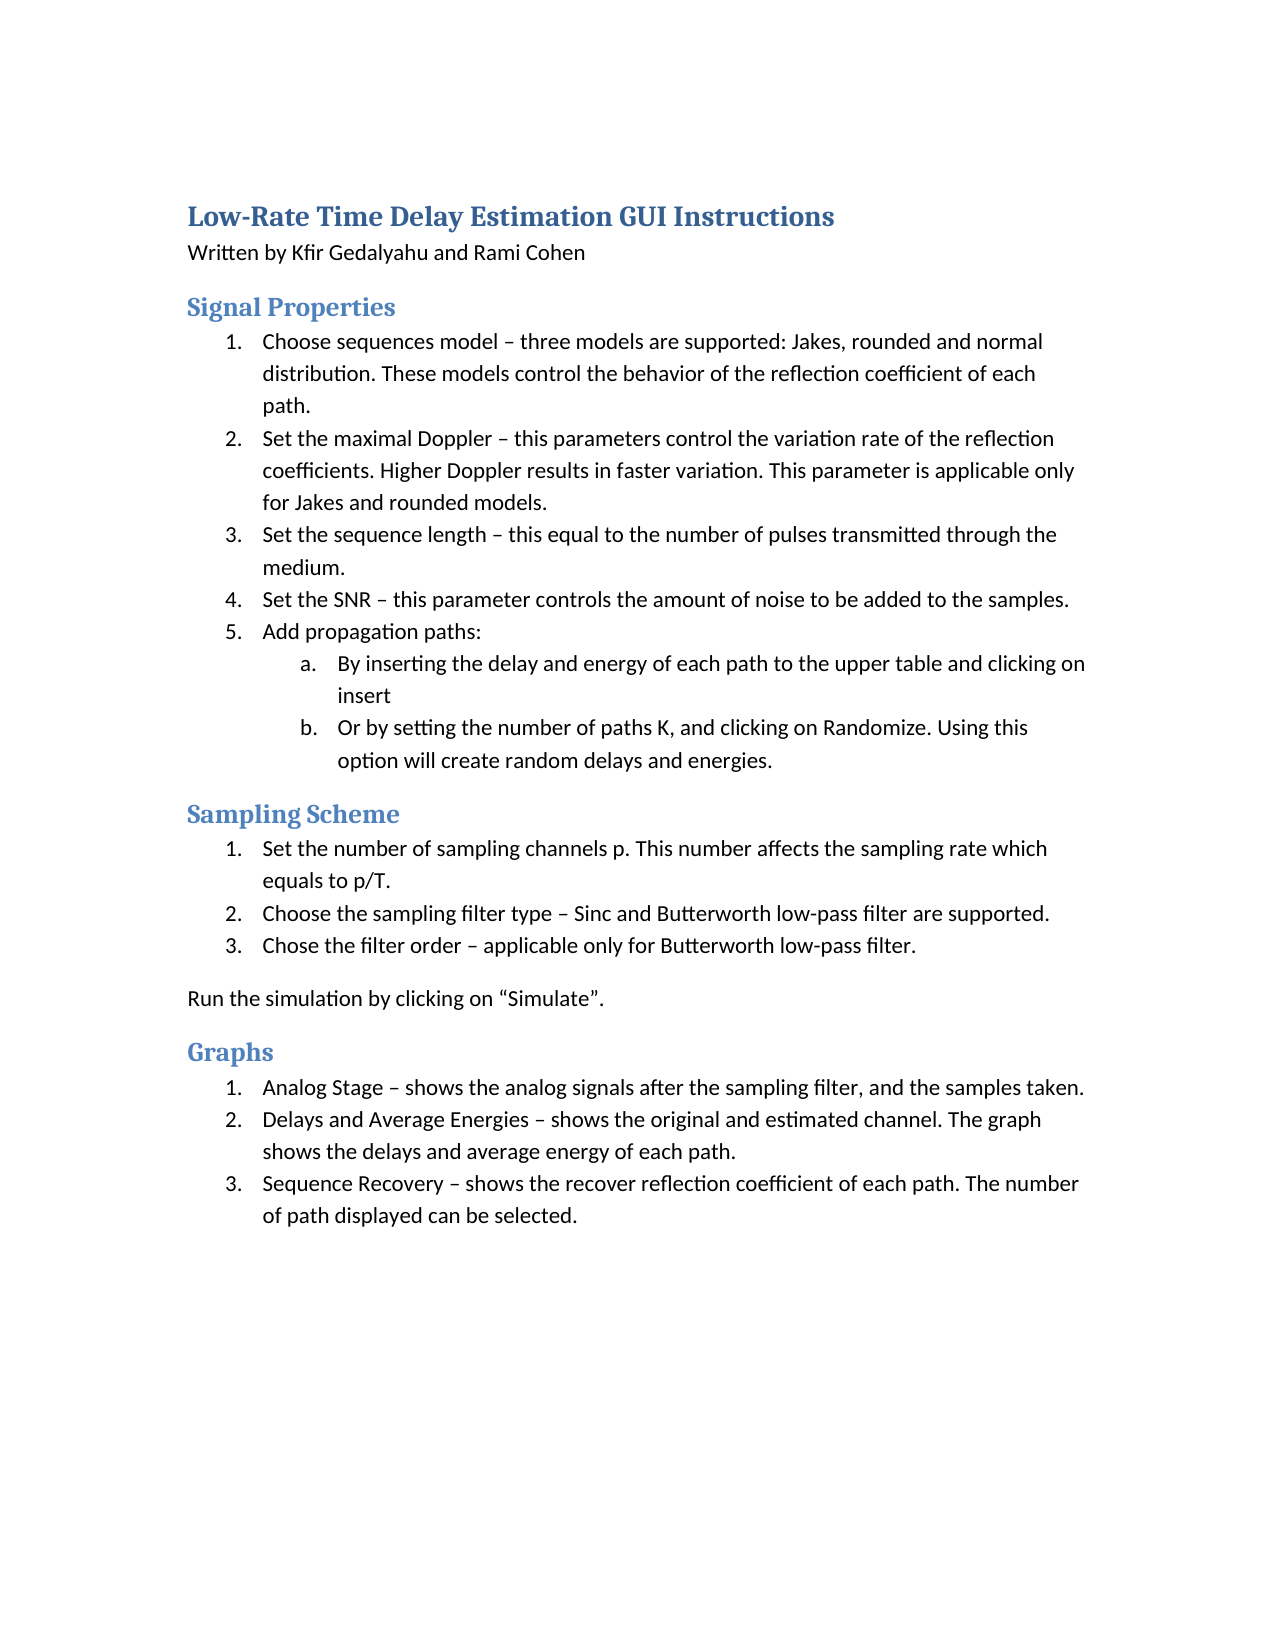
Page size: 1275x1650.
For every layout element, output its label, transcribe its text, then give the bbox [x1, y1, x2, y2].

subtitle Signal Properties [187, 292, 1087, 323]
list Set the number of sampling channels p. This number affects the sampling rate which equals to p/T. [225, 834, 1087, 895]
text Run the simulation by clicking on “Simulate”. [187, 984, 1087, 1012]
list Add propagation paths: [225, 617, 1087, 645]
list Choose the sampling filter type – Sinc and Butterworth low-pass filter are supported. [225, 899, 1087, 927]
list Set the sequence length – this equal to the number of pulses transmitted through the medium. [225, 520, 1087, 581]
list By inserting the delay and energy of each path to the upper table and clicking on insert [300, 649, 1087, 709]
list Sequence Recovery – shows the recover reflection coefficient of each path. The number of path displayed can be selected. [225, 1169, 1087, 1229]
subtitle Graphs [187, 1037, 1087, 1068]
list Set the maximal Doppler – this parameters control the variation rate of the reflection coefficients. Higher Doppler results in faster variation. This parameter is applicable only for Jakes and rounded models. [225, 424, 1087, 516]
list Delays and Average Energies – shows the original and estimated channel. The graph shows the delays and average energy of each path. [225, 1105, 1087, 1165]
list Chose the filter order – applicable only for Butterworth low-pass filter. [225, 931, 1087, 959]
list Set the SNR – this parameter controls the amount of noise to be added to the samples. [225, 585, 1087, 613]
list Or by setting the number of paths K, and clicking on Randomize. Using this option will create random delays and energies. [300, 713, 1087, 774]
text Written by Kfir Gedalyahu and Rami Cohen [187, 238, 1087, 267]
list Choose sequences model – three models are supported: Jakes, rounded and normal distribution. These models control the behavior of the reflection coefficient of each path. [225, 327, 1087, 420]
subtitle Sampling Scheme [187, 799, 1087, 830]
list Analog Stage – shows the analog signals after the sampling filter, and the samples taken. [225, 1073, 1087, 1101]
subtitle Low-Rate Time Delay Estimation GUI Instructions [187, 200, 1087, 233]
